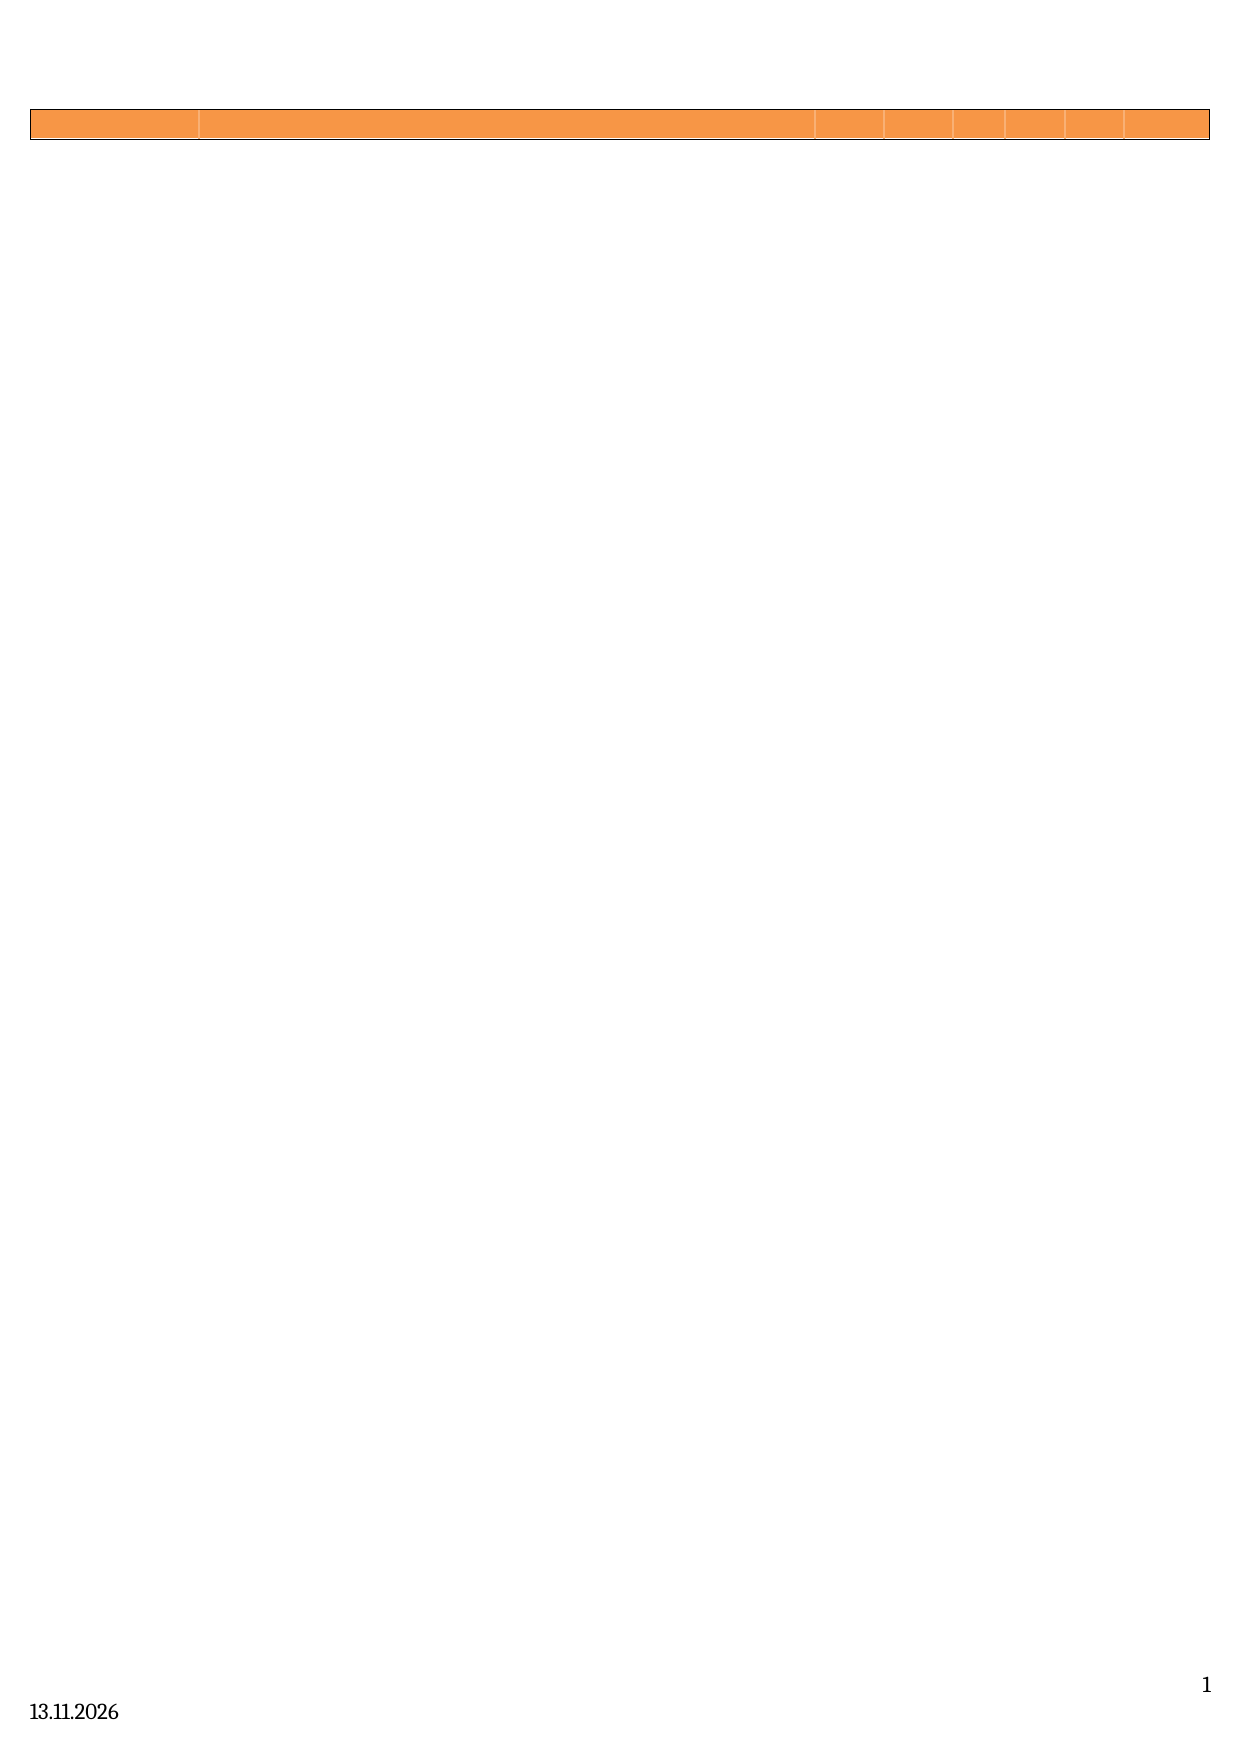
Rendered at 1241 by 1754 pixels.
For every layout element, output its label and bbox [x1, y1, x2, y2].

table_header [1006, 110, 1064, 138]
table_header [200, 110, 814, 138]
table_header [1066, 110, 1123, 138]
table_header [1125, 110, 1209, 138]
table_header [954, 110, 1004, 138]
table_header [31, 110, 198, 138]
table_header [885, 110, 952, 138]
table_header [816, 110, 883, 138]
